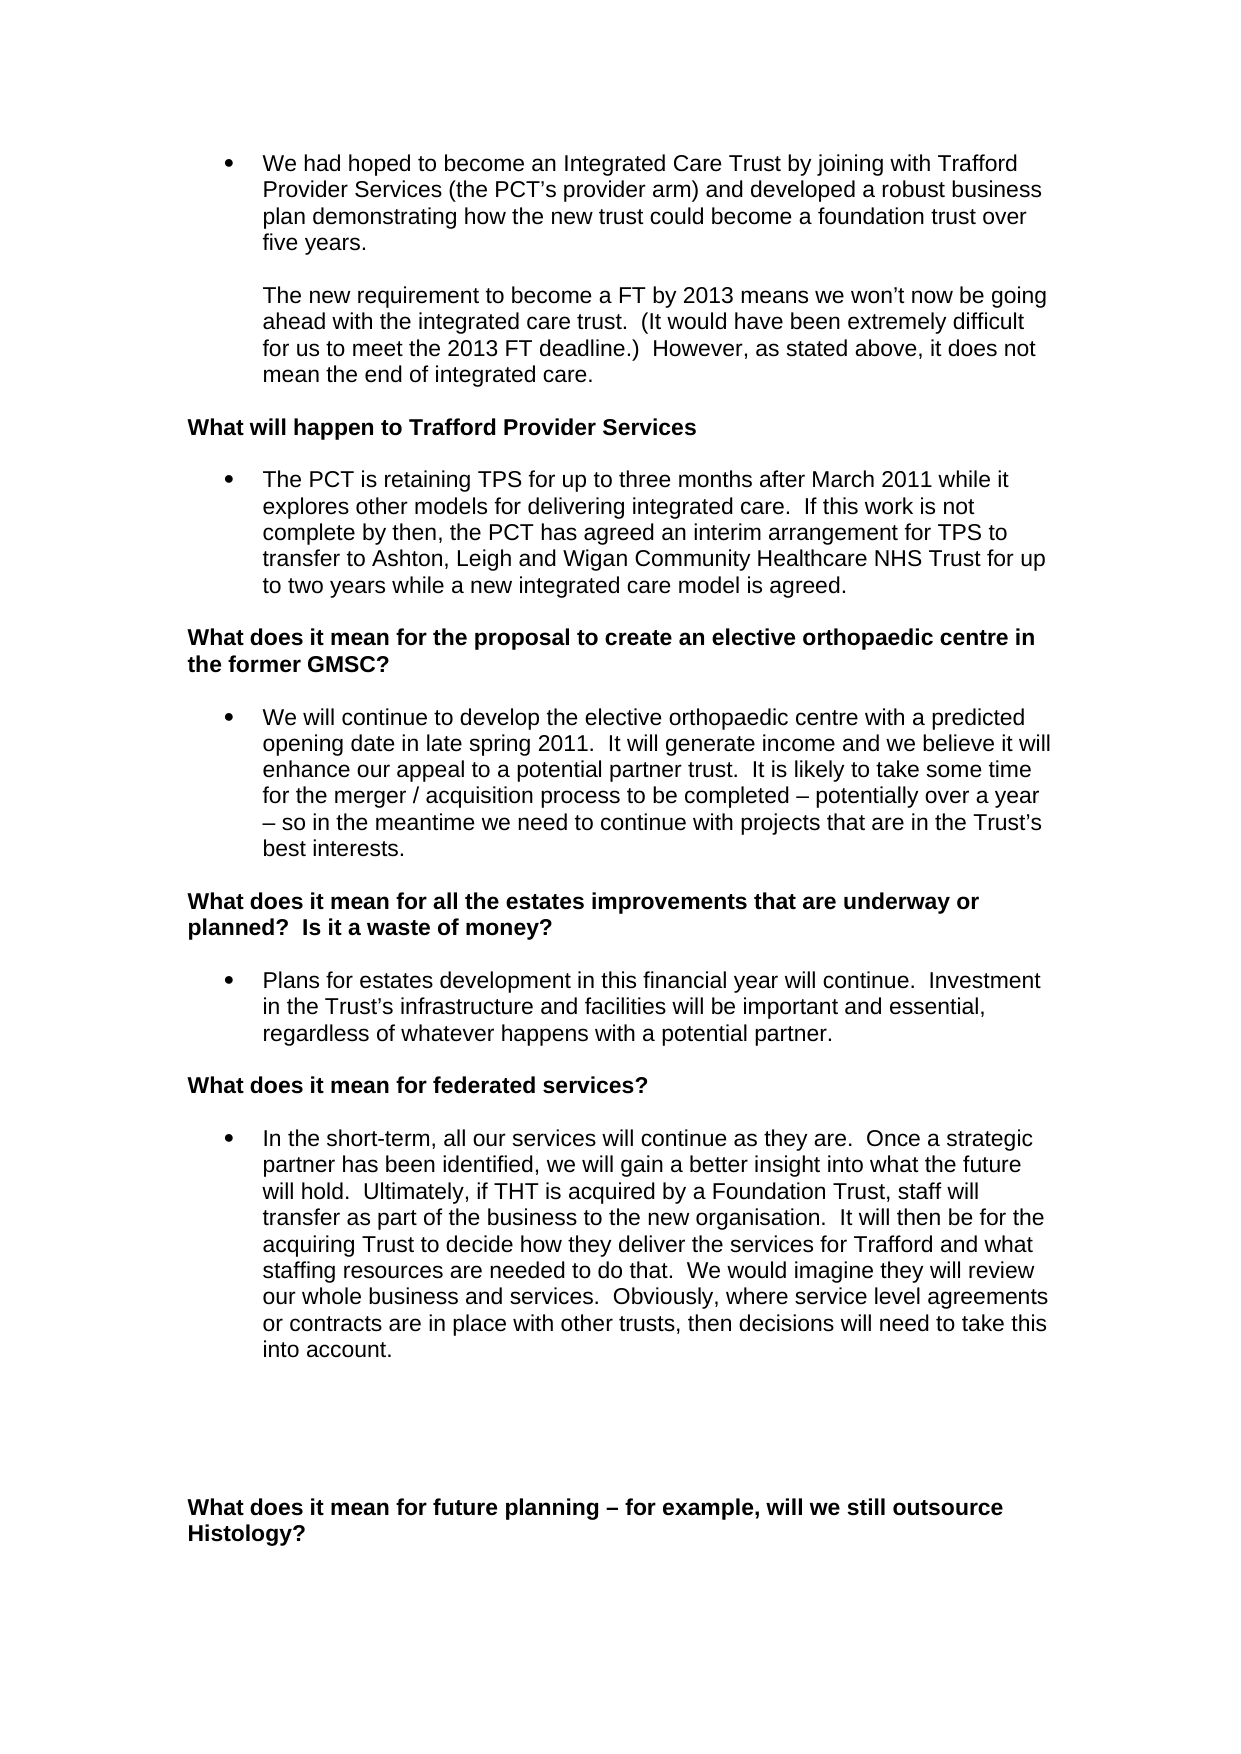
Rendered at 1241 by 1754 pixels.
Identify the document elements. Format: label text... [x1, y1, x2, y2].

text What does it mean for federated services? [187, 1072, 1053, 1099]
text What does it mean for all the estates improvements that are underway or planned? Is it a waste of money? [187, 888, 1053, 941]
list The PCT is retaining TPS for up to three months after March 2011 while it explores other models for delivering integrated care. If this work is not complete by then, the PCT has agreed an interim arrangement for TPS to transfer to Ashton, Leigh and Wigan Community Healthcare NHS Trust for up to two years while a new integrated care model is agreed. [225, 466, 1053, 598]
text The new requirement to become a FT by 2013 means we won’t now be going ahead with the integrated care trust. (It would have been extremely difficult for us to meet the 2013 FT deadline.) However, as stated above, it does not mean the end of integrated care. [262, 282, 1053, 387]
list We will continue to develop the elective orthopaedic centre with a predicted opening date in late spring 2011. It will generate income and we believe it will enhance our appeal to a potential partner trust. It is likely to take some time for the merger / acquisition process to be completed – potentially over a year – so in the meantime we need to continue with projects that are in the Trust’s best interests. [225, 703, 1053, 862]
text What does it mean for future planning – for example, will we still outsource Histology? [187, 1494, 1053, 1547]
list Plans for estates development in this financial year will continue. Investment in the Trust’s infrastructure and facilities will be important and essential, regardless of whatever happens with a potential partner. [225, 967, 1053, 1046]
text What will happen to Trafford Provider Services [187, 413, 1053, 440]
list In the short-term, all our services will continue as they are. Once a strategic partner has been identified, we will gain a better insight into what the future will hold. Ultimately, if THT is acquired by a Foundation Trust, staff will transfer as part of the business to the new organisation. It will then be for the acquiring Trust to decide how they deliver the services for Trafford and what staffing resources are needed to do that. We would imagine they will review our whole business and services. Obviously, where service level agreements or contracts are in place with other trusts, then decisions will need to take this into account. [225, 1125, 1053, 1362]
list We had hoped to become an Integrated Care Trust by joining with Trafford Provider Services (the PCT’s provider arm) and developed a robust business plan demonstrating how the new trust could become a foundation trust over five years. [225, 150, 1053, 255]
text What does it mean for the proposal to create an elective orthopaedic centre in the former GMSC? [187, 624, 1053, 677]
